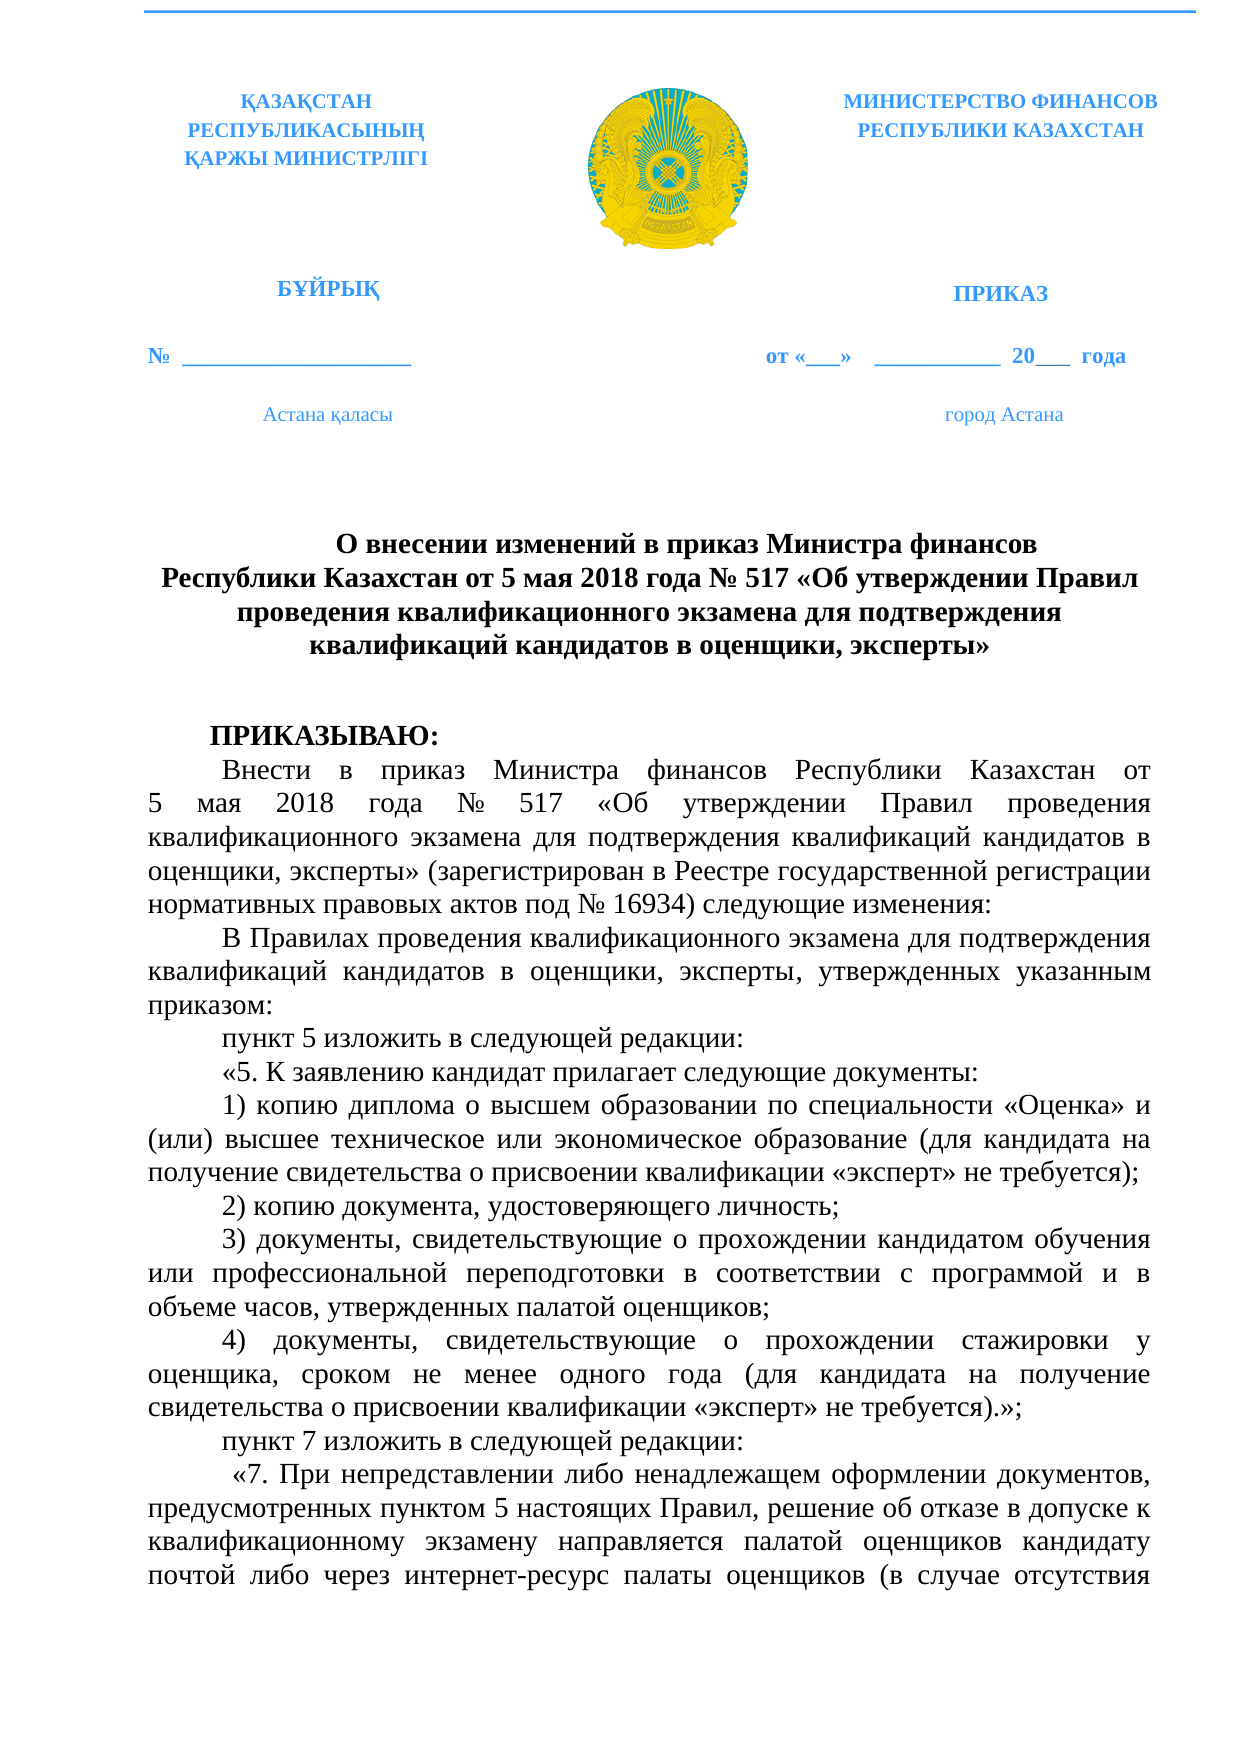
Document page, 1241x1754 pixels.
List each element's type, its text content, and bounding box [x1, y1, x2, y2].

text пункт 5 изложить в следующей редакции: [148, 1020, 1152, 1054]
text 1) копию диплома о высшем образовании по специальности «Оценка» и (или) высшее техническое или экономическое образование (для кандидата на получение свидетельства о присвоении квалификации «эксперт» не требуется); [148, 1087, 1152, 1188]
text пункт 7 изложить в следующей редакции: [148, 1423, 1152, 1456]
text В Правилах проведения квалификационного экзамена для подтверждения квалификаций кандидатов в оценщики, эксперты, утвержденных указанным приказом: [148, 920, 1152, 1020]
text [148, 1456, 1152, 1591]
text Астана қаласы город Астана [148, 402, 1152, 426]
text 3) документы, свидетельствующие о прохождении кандидатом обучения или профессиональной переподготовки в соответствии с программой и в объеме часов, утвержденных палатой оценщиков; [148, 1222, 1152, 1322]
text 2) копию документа, удостоверяющего личность; [148, 1188, 1152, 1222]
text 4) документы, свидетельствующие о прохождении стажировки у оценщика, сроком не менее одного года (для кандидата на получение свидетельства о присвоении квалификации «эксперт» не требуется).»; [148, 1322, 1152, 1423]
picture [588, 88, 748, 249]
text «5. К заявлению кандидат прилагает следующие документы: [148, 1054, 1152, 1087]
text Внести в приказ Министра финансов Республики Казахстан от 5 мая 2018 года № 517 «Об утверждении Правил проведения квалификационного экзамена для подтверждения квалификаций кандидатов в оценщики, эксперты» (зарегистрирован в Реестре государственной регистрации нормативных правовых актов под № 16934) следующие изменения: [148, 752, 1152, 920]
table_header О внесении изменений в приказ Министра финансов Республики Казахстан от 5 мая 2018 года № 517 «Об утверждении Правил проведения квалификационного экзамена для подтверждения квалификаций кандидатов в оценщики, эксперты» ПРИКАЗЫВАЮ: [140, 460, 1159, 752]
